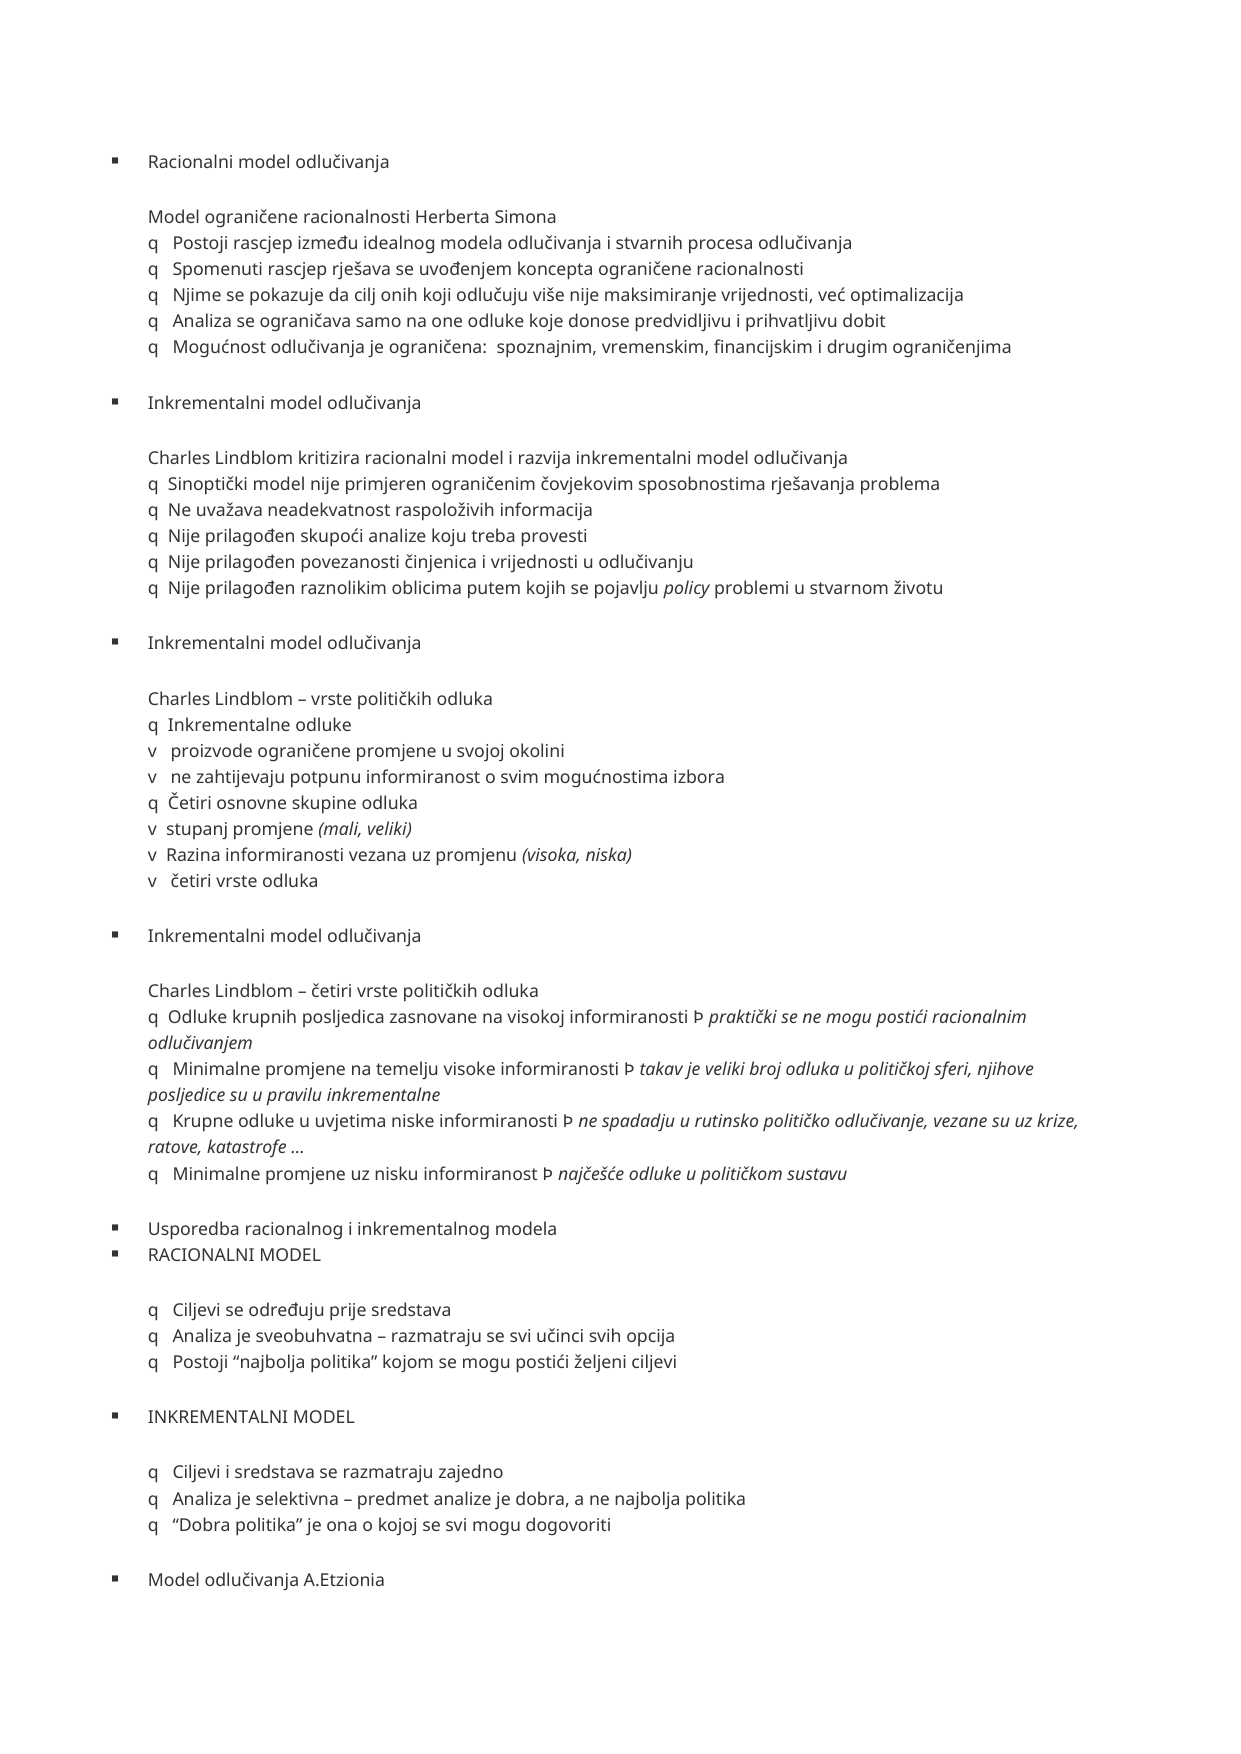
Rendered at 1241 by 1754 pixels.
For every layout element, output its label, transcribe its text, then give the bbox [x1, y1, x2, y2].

text q Nije prilagođen povezanosti činjenica i vrijednosti u odlučivanju [148, 548, 1093, 574]
text q Inkrementalne odluke [148, 710, 1093, 736]
text q Ciljevi i sredstava se razmatraju zajedno [148, 1458, 1093, 1484]
text v stupanj promjene (mali, veliki) [148, 814, 1093, 840]
text v četiri vrste odluka [148, 866, 1093, 892]
text q Odluke krupnih posljedica zasnovane na visokoj informiranosti Þ praktički se ne mogu postići racionalnim odlučivanjem [148, 1003, 1093, 1055]
text q Analiza je selektivna – predmet analize je dobra, a ne najbolja politika [148, 1484, 1093, 1510]
text q Postoji rascjep između idealnog modela odlučivanja i stvarnih procesa odlučivanja [148, 229, 1093, 255]
list Inkrementalni model odlučivanja [110, 388, 1093, 414]
text Charles Lindblom – četiri vrste političkih odluka [148, 977, 1093, 1003]
text q Sinoptički model nije primjeren ograničenim čovjekovim sposobnostima rješavanja problema [148, 469, 1093, 496]
list Usporedba racionalnog i inkrementalnog modela [110, 1214, 1093, 1240]
text q Mogućnost odlučivanja je ograničena: spoznajnim, vremenskim, financijskim i drugim ograničenjima [148, 333, 1093, 359]
text q Ciljevi se određuju prije sredstava [148, 1296, 1093, 1322]
text q Spomenuti rascjep rješava se uvođenjem koncepta ograničene racionalnosti [148, 255, 1093, 281]
text q Nije prilagođen skupoći analize koju treba provesti [148, 522, 1093, 548]
text q Njime se pokazuje da cilj onih koji odlučuju više nije maksimiranje vrijednosti, već optimalizacija [148, 281, 1093, 307]
text q “Dobra politika” je ona o kojoj se svi mogu dogovoriti [148, 1510, 1093, 1536]
list Inkrementalni model odlučivanja [110, 629, 1093, 655]
text q Minimalne promjene uz nisku informiranost Þ najčešće odluke u političkom sustavu [148, 1159, 1093, 1185]
text v proizvode ograničene promjene u svojoj okolini [148, 736, 1093, 762]
list RACIONALNI MODEL [110, 1240, 1093, 1266]
text Model ograničene racionalnosti Herberta Simona [148, 203, 1093, 229]
text q Četiri osnovne skupine odluka [148, 788, 1093, 814]
text q Nije prilagođen raznolikim oblicima putem kojih se pojavlju policy problemi u stvarnom životu [148, 574, 1093, 600]
text Charles Lindblom – vrste političkih odluka [148, 684, 1093, 710]
text q Postoji “najbolja politika” kojom se mogu postići željeni ciljevi [148, 1348, 1093, 1374]
text q Analiza je sveobuhvatna – razmatraju se svi učinci svih opcija [148, 1322, 1093, 1348]
text q Ne uvažava neadekvatnost raspoloživih informacija [148, 496, 1093, 522]
text q Analiza se ograničava samo na one odluke koje donose predvidljivu i prihvatljivu dobit [148, 307, 1093, 333]
text v Razina informiranosti vezana uz promjenu (visoka, niska) [148, 840, 1093, 866]
text q Minimalne promjene na temelju visoke informiranosti Þ takav je veliki broj odluka u političkoj sferi, njihove posljedice su u pravilu inkrementalne [148, 1055, 1093, 1107]
text Charles Lindblom kritizira racionalni model i razvija inkrementalni model odlučivanja [148, 443, 1093, 469]
list Model odlučivanja A.Etzionia [110, 1565, 1093, 1591]
list Inkrementalni model odlučivanja [110, 922, 1093, 948]
text q Krupne odluke u uvjetima niske informiranosti Þ ne spadadju u rutinsko političko odlučivanje, vezane su uz krize, ratove, katastrofe ... [148, 1107, 1093, 1159]
text v ne zahtijevaju potpunu informiranost o svim mogućnostima izbora [148, 762, 1093, 788]
list Racionalni model odlučivanja [110, 148, 1093, 174]
list INKREMENTALNI MODEL [110, 1403, 1093, 1429]
